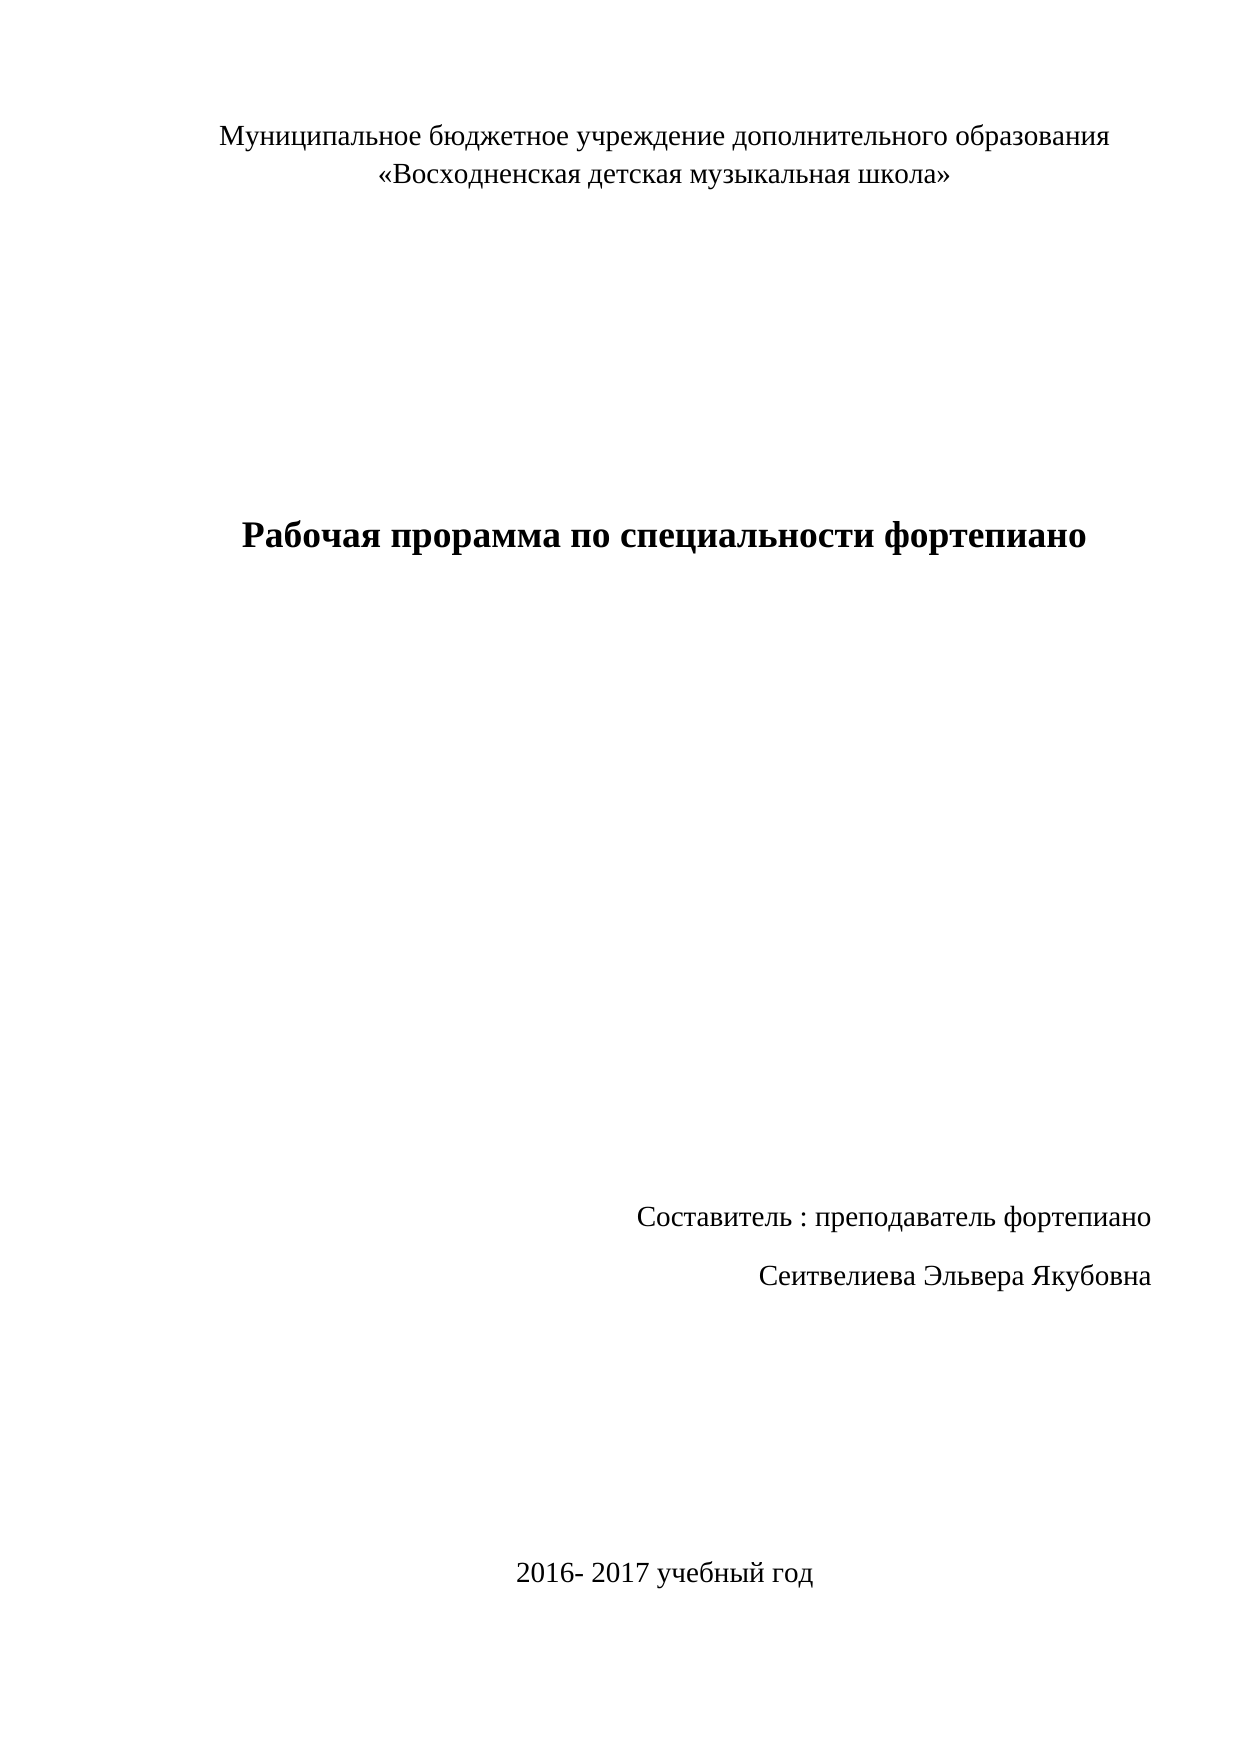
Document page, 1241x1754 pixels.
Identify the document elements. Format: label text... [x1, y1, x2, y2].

text Сеитвелиева Эльвера Якубовна [177, 1258, 1152, 1292]
text 2016- 2017 учебный год [177, 1555, 1152, 1589]
text Муниципальное бюджетное учреждение дополнительного образования «Восходненская детская музыкальная школа» [177, 118, 1152, 190]
text Составитель : преподаватель фортепиано [177, 1199, 1152, 1233]
text Рабочая прорамма по специальности фортепиано [177, 513, 1152, 556]
